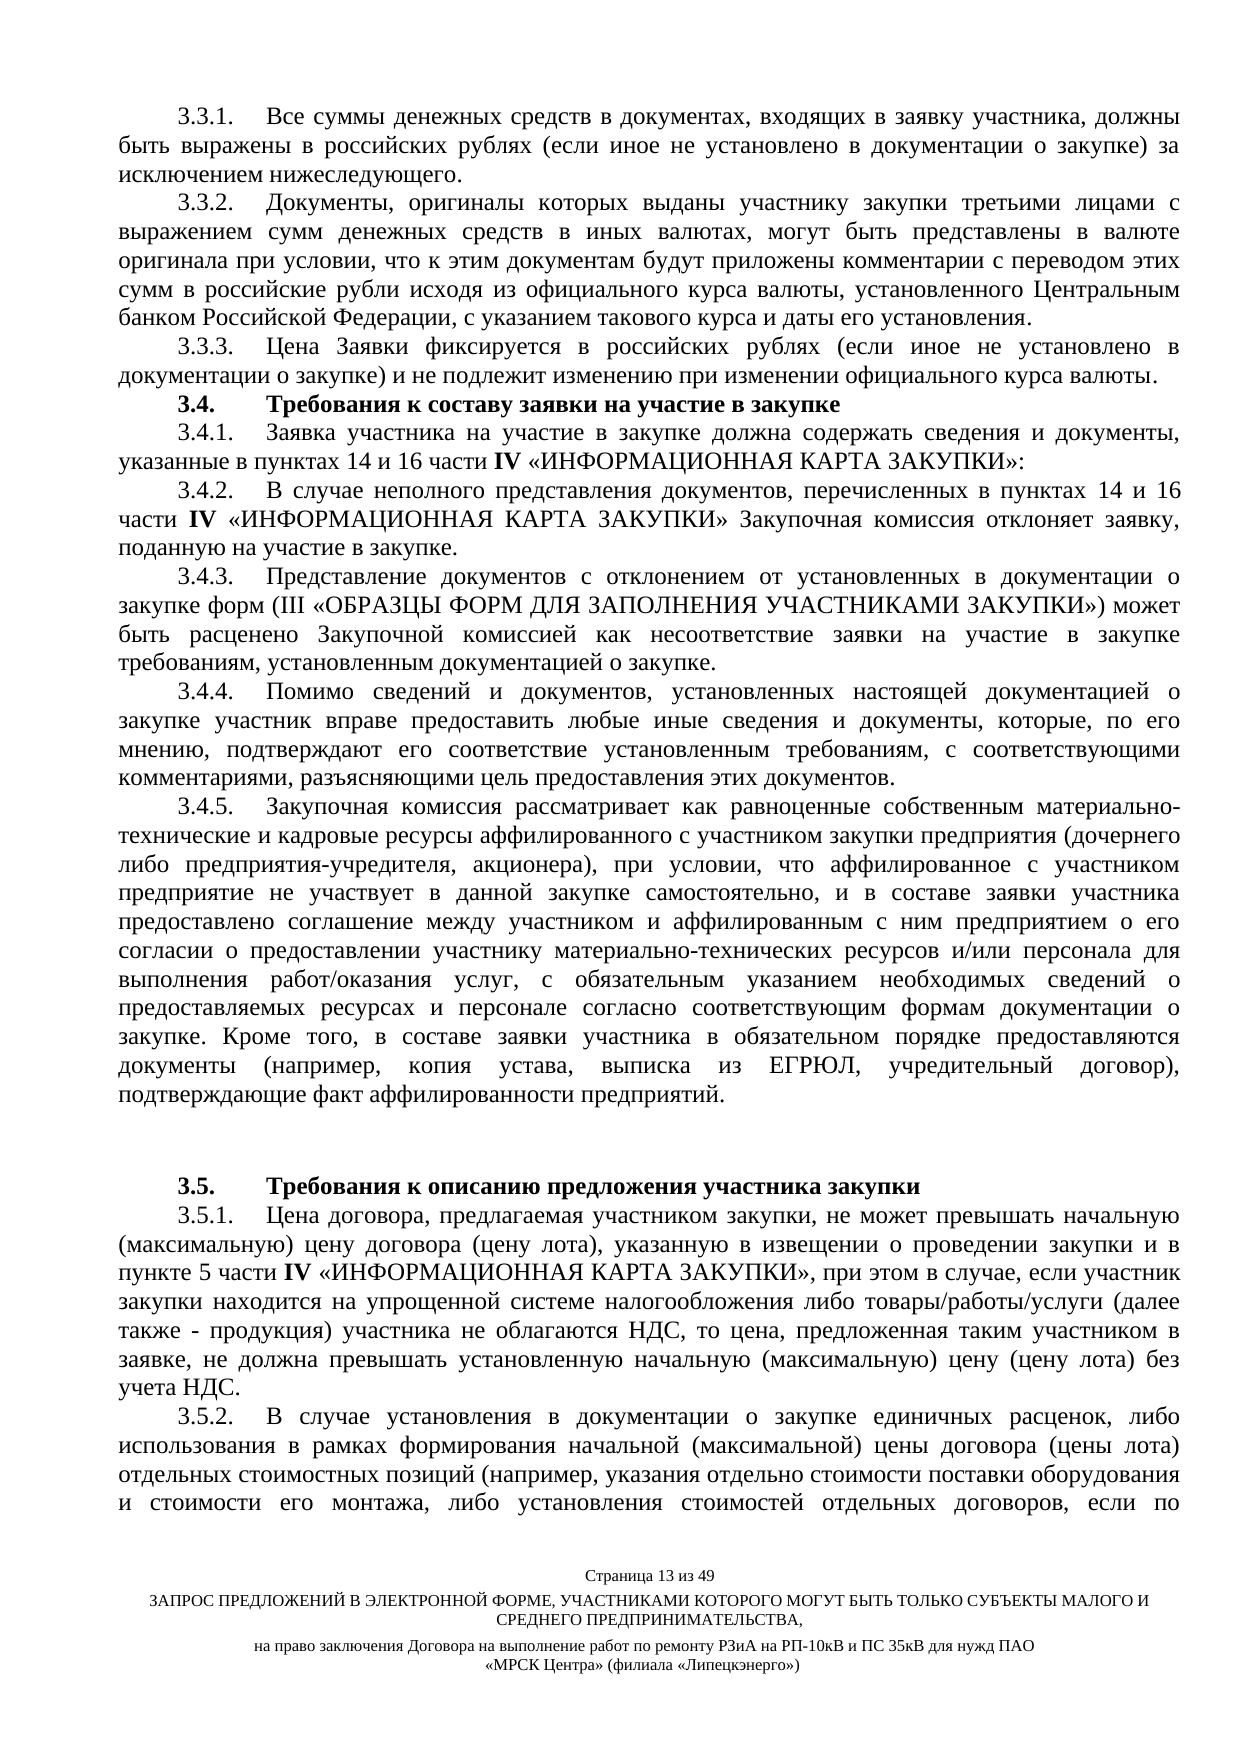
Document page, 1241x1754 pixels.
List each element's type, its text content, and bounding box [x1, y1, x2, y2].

subtitle В случае неполного представления документов, перечисленных в пунктах 14 и 16 части IV «ИНФОРМАЦИОННАЯ КАРТА ЗАКУПКИ» Закупочная комиссия отклоняет заявку, поданную на участие в закупке. [118, 475, 1181, 561]
subtitle Требования к описанию предложения участника закупки [118, 1171, 1181, 1200]
subtitle Закупочная комиссия рассматривает как равноценные собственным материально-технические и кадровые ресурсы аффилированного с участником закупки предприятия (дочернего либо предприятия-учредителя, акционера), при условии, что аффилированное с участником предприятие не участвует в данной закупке самостоятельно, и в составе заявки участника предоставлено соглашение между участником и аффилированным с ним предприятием о его согласии о предоставлении участнику материально-технических ресурсов и/или персонала для выполнения работ/оказания услуг, с обязательным указанием необходимых сведений о предоставляемых ресурсах и персонале согласно соответствующим формам документации о закупке. Кроме того, в составе заявки участника в обязательном порядке предоставляются документы (например, копия устава, выписка из ЕГРЮЛ, учредительный договор), подтверждающие факт аффилированности предприятий. [118, 791, 1181, 1107]
subtitle Заявка участника на участие в закупке должна содержать сведения и документы, указанные в пунктах 14 и 16 части IV «ИНФОРМАЦИОННАЯ КАРТА ЗАКУПКИ»: [118, 417, 1181, 475]
subtitle Документы, оригиналы которых выданы участнику закупки третьими лицами с выражением сумм денежных средств в иных валютах, могут быть представлены в валюте оригинала при условии, что к этим документам будут приложены комментарии с переводом этих сумм в российские рубли исходя из официального курса валюты, установленного Центральным банком Российской Федерации, с указанием такового курса и даты его установления. [118, 187, 1181, 331]
subtitle Требования к составу заявки на участие в закупке [118, 389, 1181, 417]
subtitle Помимо сведений и документов, установленных настоящей документацией о закупке участник вправе предоставить любые иные сведения и документы, которые, по его мнению, подтверждают его соответствие установленным требованиям, с соответствующими комментариями, разъясняющими цель предоставления этих документов. [118, 676, 1181, 791]
subtitle Цена Заявки фиксируется в российских рублях (если иное не установлено в документации о закупке) и не подлежит изменению при изменении официального курса валюты. [118, 331, 1181, 389]
subtitle Цена договора, предлагаемая участником закупки, не может превышать начальную (максимальную) цену договора (цену лота), указанную в извещении о проведении закупки и в пункте 5 части IV «ИНФОРМАЦИОННАЯ КАРТА ЗАКУПКИ», при этом в случае, если участник закупки находится на упрощенной системе налогообложения либо товары/работы/услуги (далее также - продукция) участника не облагаются НДС, то цена, предложенная таким участником в заявке, не должна превышать установленную начальную (максимальную) цену (цену лота) без учета НДС. [118, 1200, 1181, 1401]
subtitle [118, 1401, 1181, 1516]
subtitle Представление документов с отклонением от установленных в документации о закупке форм (III «ОБРАЗЦЫ ФОРМ ДЛЯ ЗАПОЛНЕНИЯ УЧАСТНИКАМИ ЗАКУПКИ») может быть расценено Закупочной комиссией как несоответствие заявки на участие в закупке требованиям, установленным документацией о закупке. [118, 561, 1181, 676]
subtitle Все суммы денежных средств в документах, входящих в заявку участника, должны быть выражены в российских рублях (если иное не установлено в документации о закупке) за исключением нижеследующего. [118, 101, 1181, 187]
